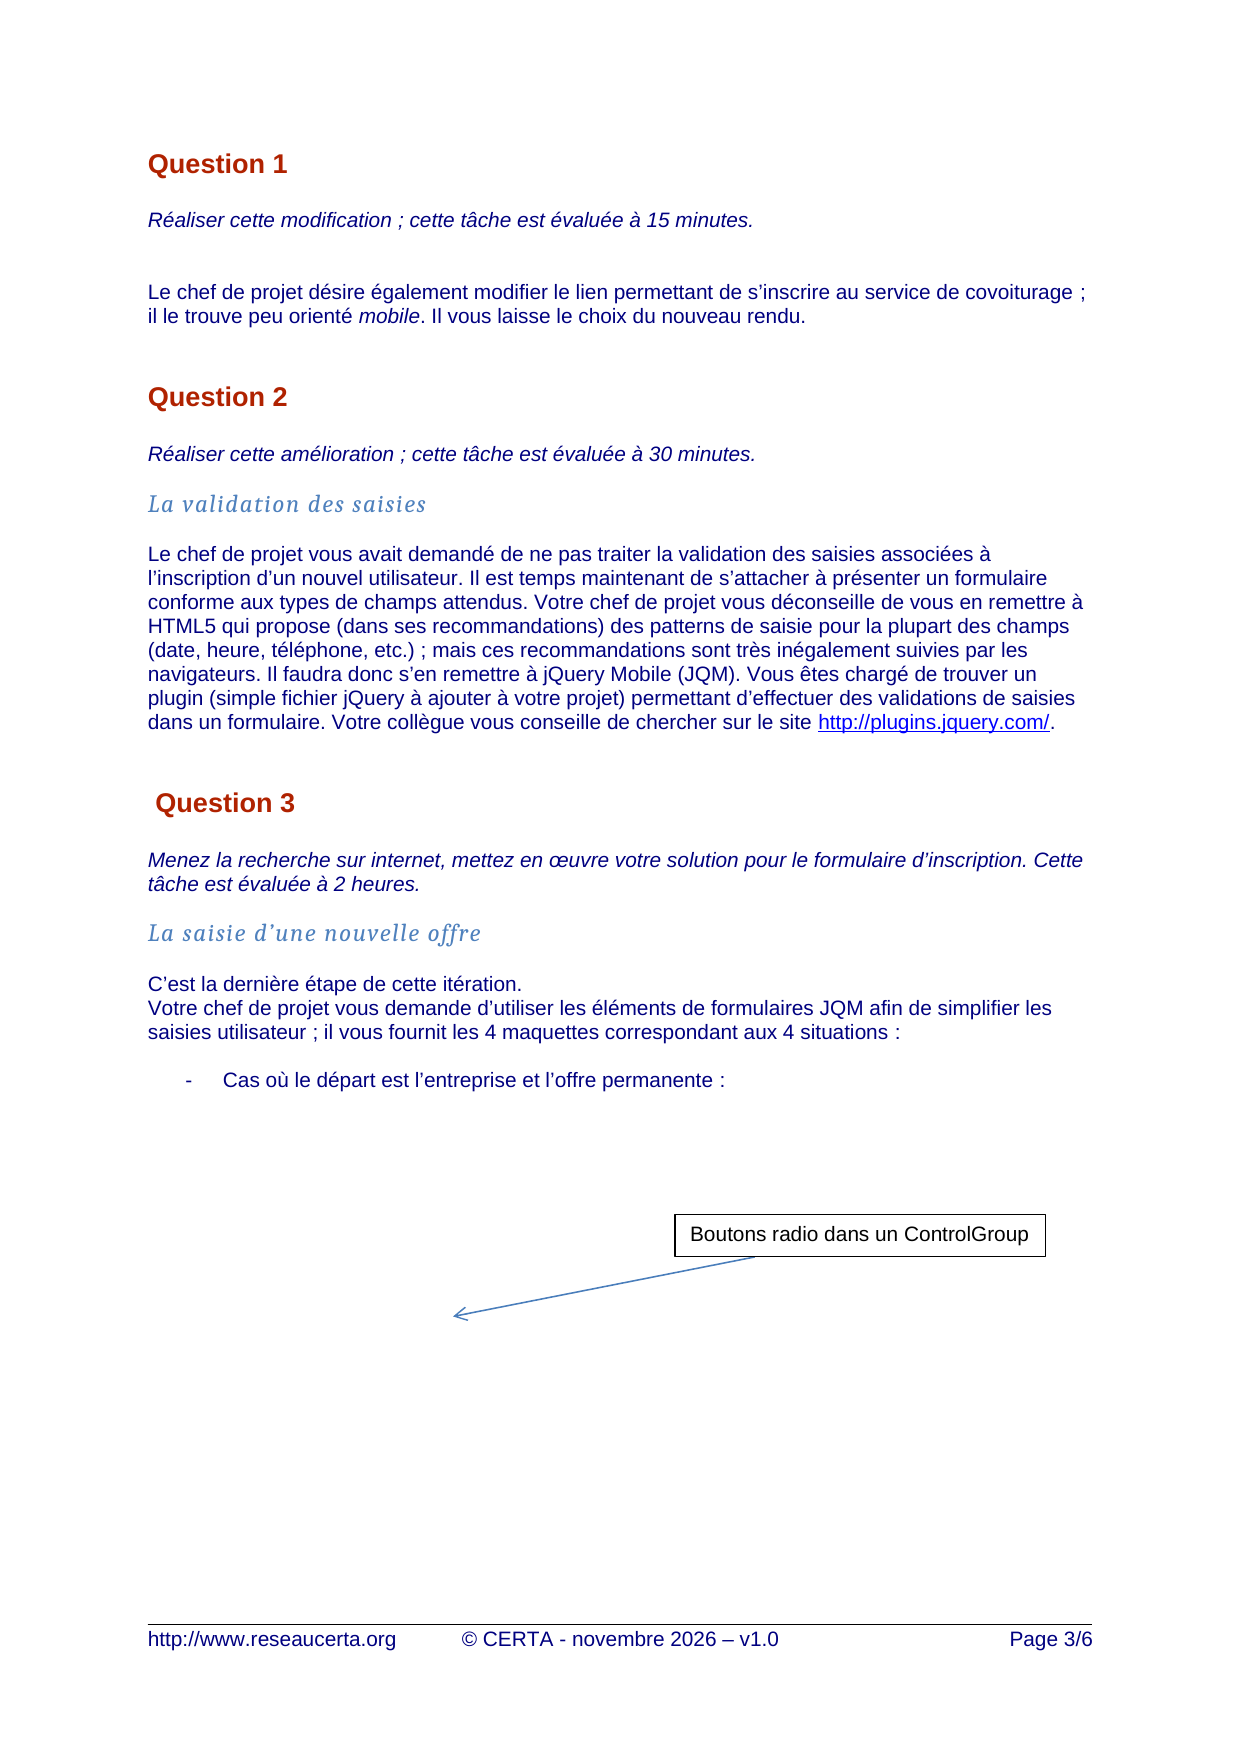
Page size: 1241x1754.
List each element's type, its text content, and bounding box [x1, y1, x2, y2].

text Votre chef de projet vous demande d’utiliser les éléments de formulaires JQM afin de simplifier les saisies utilisateur ; il vous fournit les 4 maquettes correspondant aux 4 situations : [148, 996, 1092, 1044]
text Réaliser cette amélioration ; cette tâche est évaluée à 30 minutes. [148, 442, 1092, 466]
list Cas où le départ est l’entreprise et l’offre permanente : [185, 1068, 1092, 1116]
text C’est la dernière étape de cette itération. [148, 972, 1092, 996]
text Le chef de projet vous avait demandé de ne pas traiter la validation des saisies associées à l’inscription d’un nouvel utilisateur. Il est temps maintenant de s’attacher à présenter un formulaire conforme aux types de champs attendus. Votre chef de projet vous déconseille de vous en remettre à HTML5 qui propose (dans ses recommandations) des patterns de saisie pour la plupart des champs (date, heure, téléphone, etc.) ; mais ces recommandations sont très inégalement suivies par les navigateurs. Il faudra donc s’en remettre à jQuery Mobile (JQM). Vous êtes chargé de trouver un plugin (simple fichier jQuery à ajouter à votre projet) permettant d’effectuer des validations de saisies dans un formulaire. Votre collègue vous conseille de chercher sur le site http://plugins.jquery.com/. [148, 542, 1092, 734]
text Le chef de projet désire également modifier le lien permettant de s’inscrire au service de covoiturage ; il le trouve peu orienté mobile. Il vous laisse le choix du nouveau rendu. [148, 280, 1092, 328]
subtitle Question 3 [148, 787, 1092, 818]
subtitle Question 1 [148, 148, 1092, 179]
subtitle La saisie d’une nouvelle offre [148, 919, 1092, 948]
subtitle Question 2 [148, 381, 1092, 412]
text Menez la recherche sur internet, mettez en œuvre votre solution pour le formulaire d’inscription. Cette tâche est évaluée à 2 heures. [148, 847, 1092, 895]
text Réaliser cette modification ; cette tâche est évaluée à 15 minutes. [148, 208, 1092, 232]
subtitle La validation des saisies [148, 489, 1092, 518]
